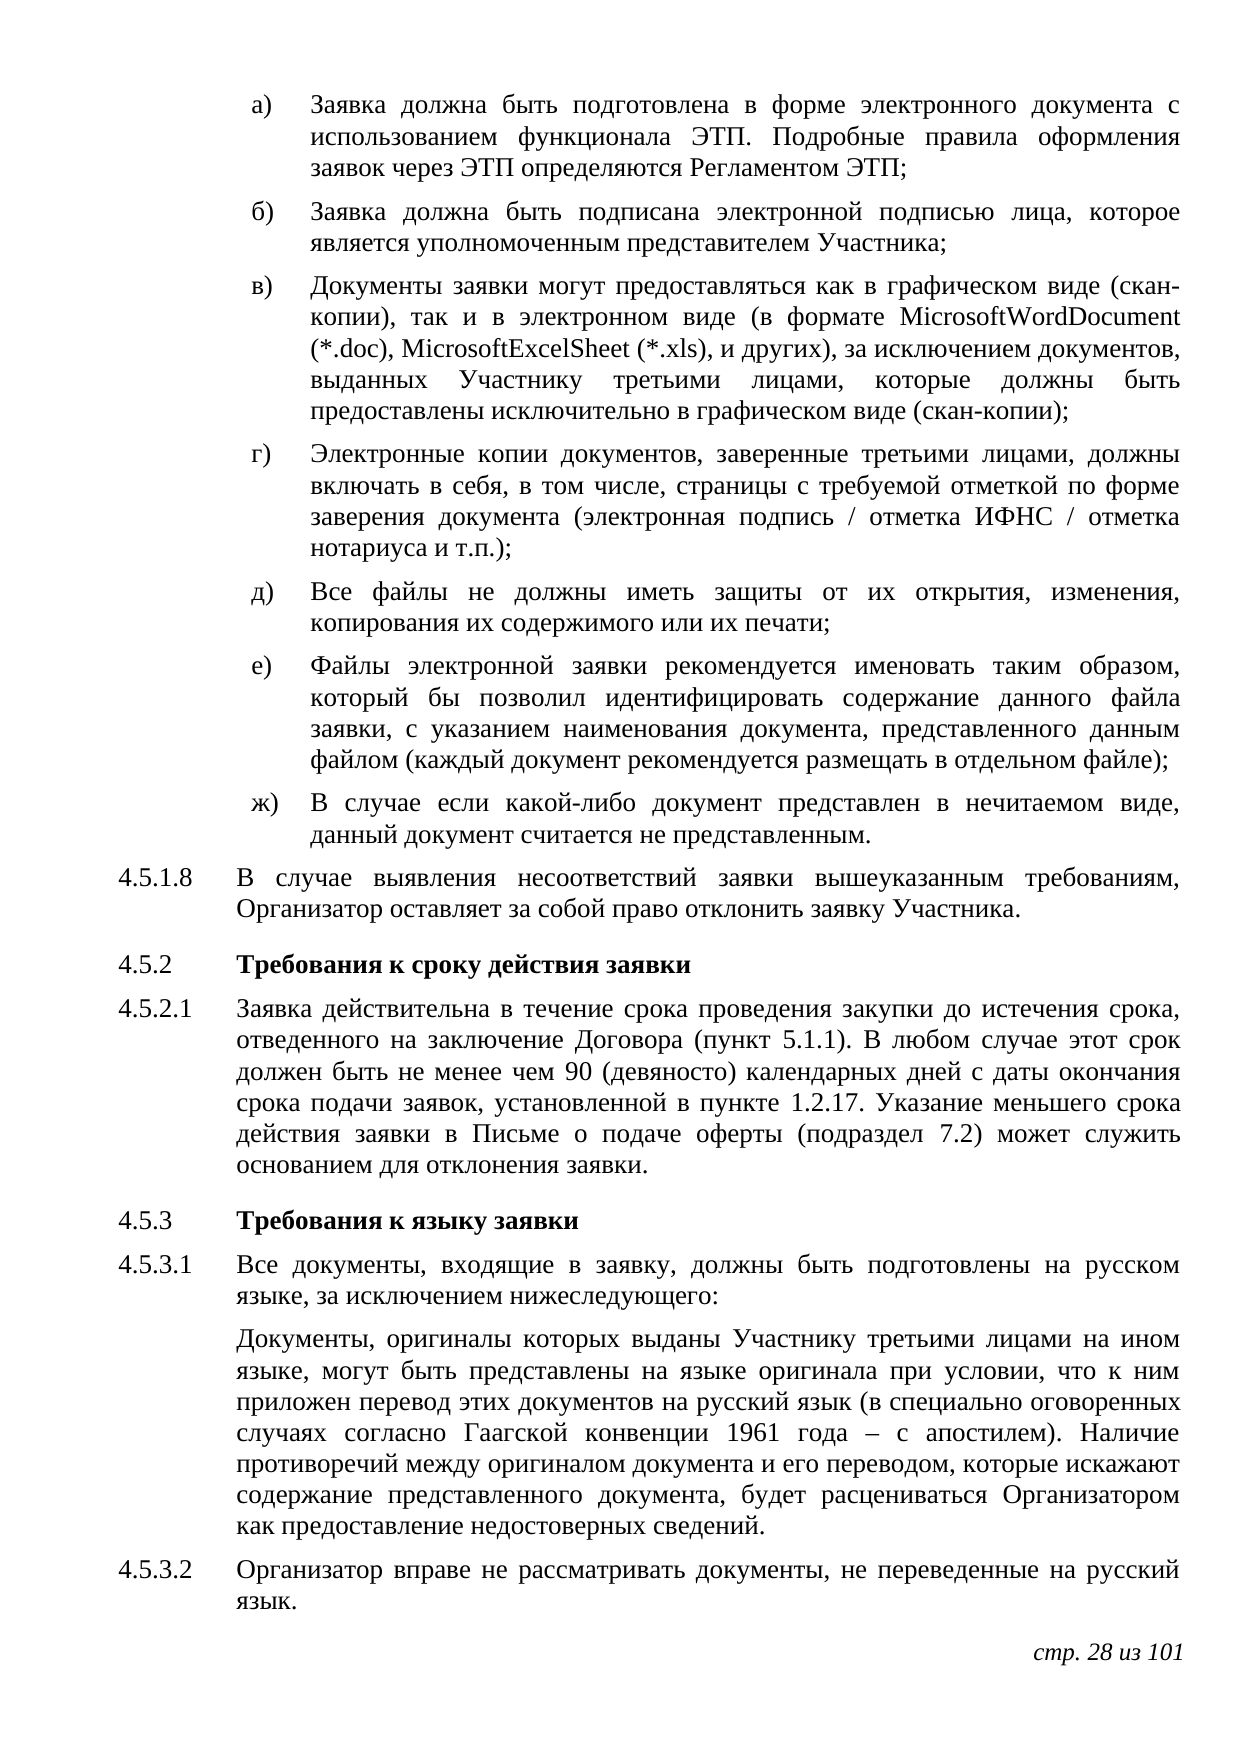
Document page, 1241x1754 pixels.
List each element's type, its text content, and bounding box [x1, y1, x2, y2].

list Организатор вправе не рассматривать документы, не переведенные на русский язык. [118, 1553, 1181, 1615]
list В случае выявления несоответствий заявки вышеуказанным требованиям, Организатор оставляет за собой право отклонить заявку Участника. [118, 861, 1181, 924]
text В случае если какой-либо документ представлен в нечитаемом виде, данный документ считается не представленным. [251, 787, 1181, 849]
list Все документы, входящие в заявку, должны быть подготовлены на русском языке, за исключением нижеследующего: [118, 1248, 1181, 1310]
text Файлы электронной заявки рекомендуется именовать таким образом, который бы позволил идентифицировать содержание данного файла заявки, с указанием наименования документа, представленного данным файлом (каждый документ рекомендуется размещать в отдельном файле); [251, 649, 1181, 774]
text Заявка должна быть подготовлена в форме электронного документа с использованием функционала ЭТП. Подробные правила оформления заявок через ЭТП определяются Регламентом ЭТП; [251, 89, 1181, 182]
text Заявка должна быть подписана электронной подписью лица, которое является уполномоченным представителем Участника; [251, 194, 1181, 257]
text Документы, оригиналы которых выданы Участнику третьими лицами на ином языке, могут быть представлены на языке оригинала при условии, что к ним приложен перевод этих документов на русский язык (в специально оговоренных случаях согласно Гаагской конвенции 1961 года – с апостилем). Наличие противоречий между оригиналом документа и его переводом, которые искажают содержание представленного документа, будет расцениваться Организатором как предоставление недостоверных сведений. [236, 1323, 1181, 1541]
text Заявка действительна в течение срока проведения закупки до истечения срока, отведенного на заключение Договора (пункт 5.1.1). В любом случае этот срок должен быть не менее чем 90 (девяносто) календарных дней с даты окончания срока подачи заявок, установленной в пункте 1.2.17. Указание меньшего срока действия заявки в Письме о подаче оферты (подраздел 7.2) может служить основанием для отклонения заявки. [118, 992, 1181, 1179]
text Требования к языку заявки [118, 1204, 1181, 1235]
text Требования к сроку действия заявки [118, 949, 1181, 980]
text Все файлы не должны иметь защиты от их открытия, изменения, копирования их содержимого или их печати; [251, 575, 1181, 637]
text Электронные копии документов, заверенные третьими лицами, должны включать в себя, в том числе, страницы с требуемой отметкой по форме заверения документа (электронная подпись / отметка ИФНС / отметка нотариуса и т.п.); [251, 438, 1181, 562]
text Документы заявки могут предоставляться как в графическом виде (скан-копии), так и в электронном виде (в формате MicrosoftWordDocument (*.doc), MicrosoftExcelSheet (*.xls), и других), за исключением документов, выданных Участнику третьими лицами, которые должны быть предоставлены исключительно в графическом виде (скан-копии); [251, 269, 1181, 425]
